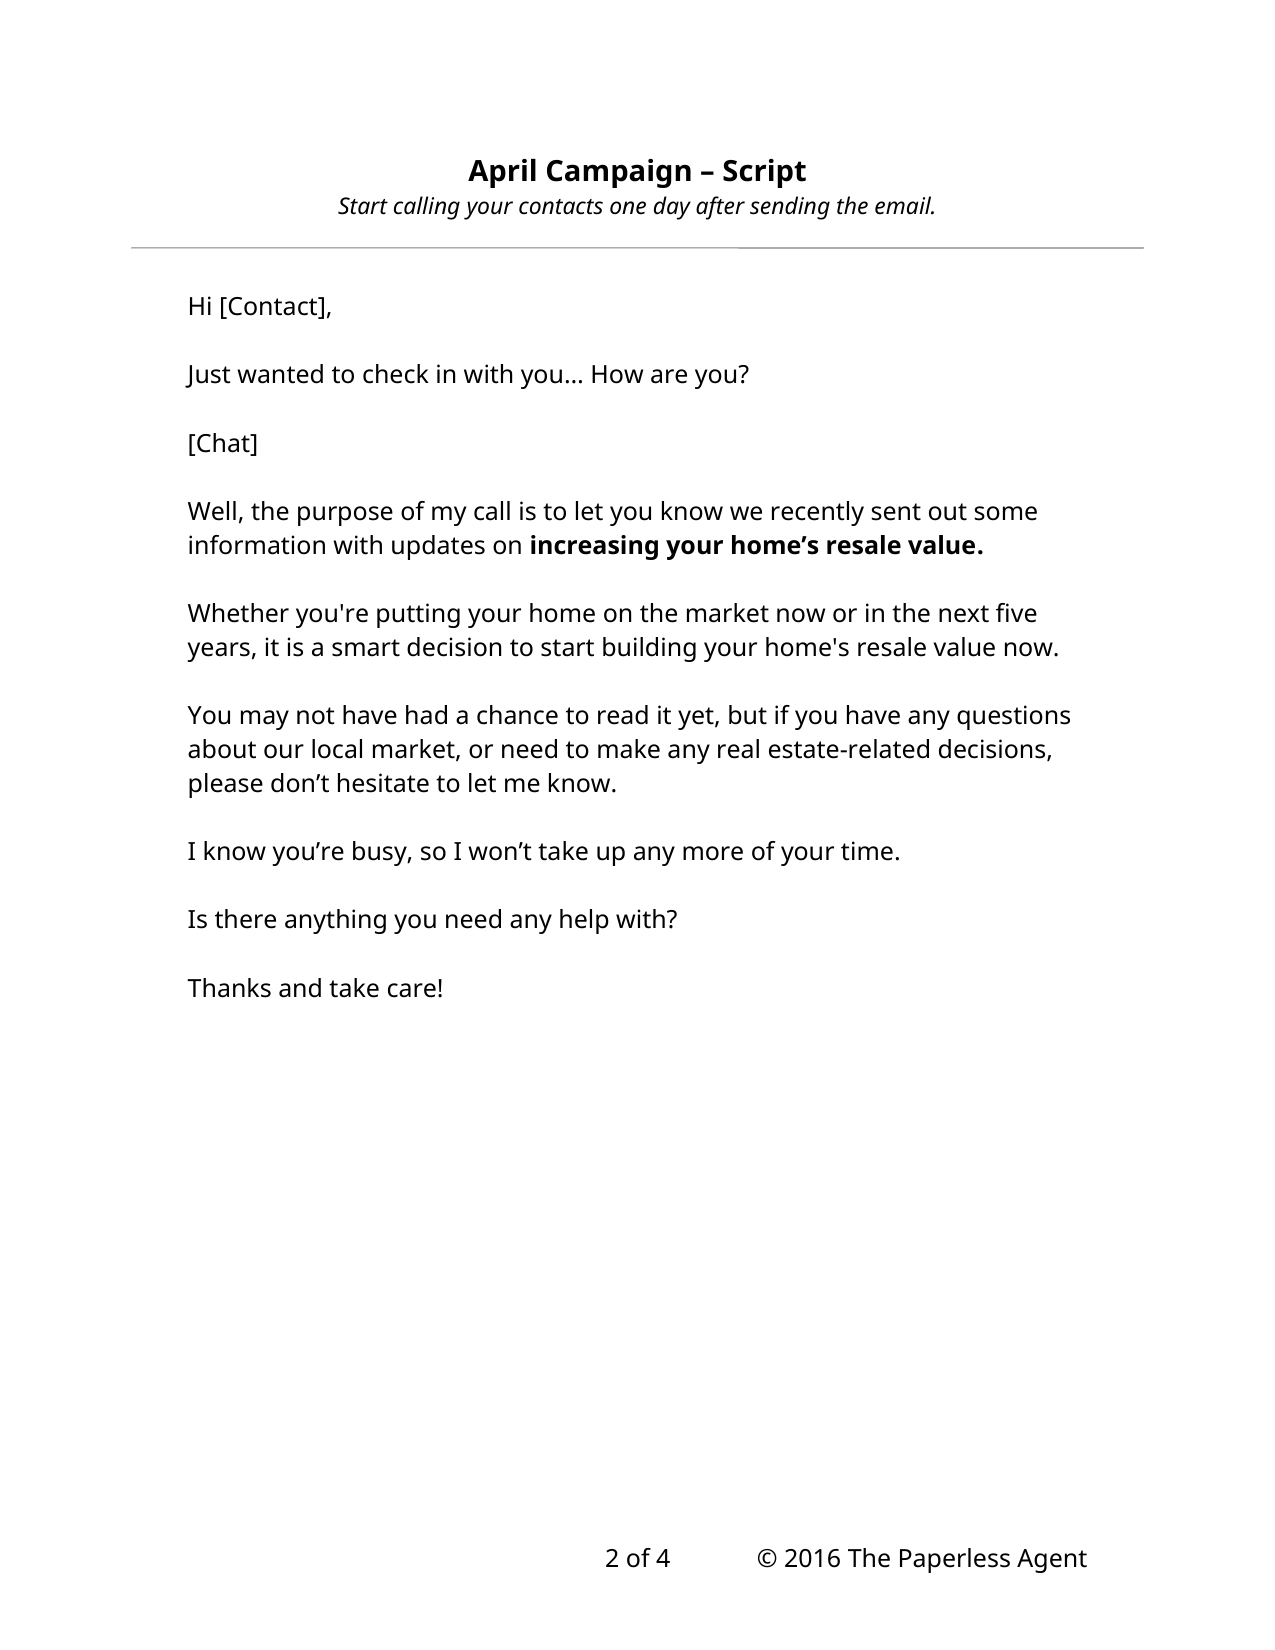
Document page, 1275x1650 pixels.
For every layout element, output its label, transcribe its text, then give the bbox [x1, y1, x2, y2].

text Just wanted to check in with you… How are you? [187, 357, 1087, 391]
text April Campaign – Script [187, 150, 1087, 190]
text You may not have had a chance to read it yet, but if you have any questions about our local market, or need to make any real estate-related decisions, please don’t hesitate to let me know. [187, 698, 1087, 800]
text [Chat] [187, 425, 1087, 459]
text Well, the purpose of my call is to let you know we recently sent out some information with updates on increasing your home’s resale value. [187, 493, 1087, 562]
text Is there anything you need any help with? [187, 902, 1087, 936]
text Start calling your contacts one day after sending the email. [187, 190, 1087, 221]
text Hi [Contact], [187, 289, 1087, 323]
text I know you’re busy, so I won’t take up any more of your time. [187, 834, 1087, 868]
text Whether you're putting your home on the market now or in the next five years, it is a smart decision to start building your home's resale value now. [187, 596, 1087, 664]
text Thanks and take care! [187, 970, 1087, 1004]
